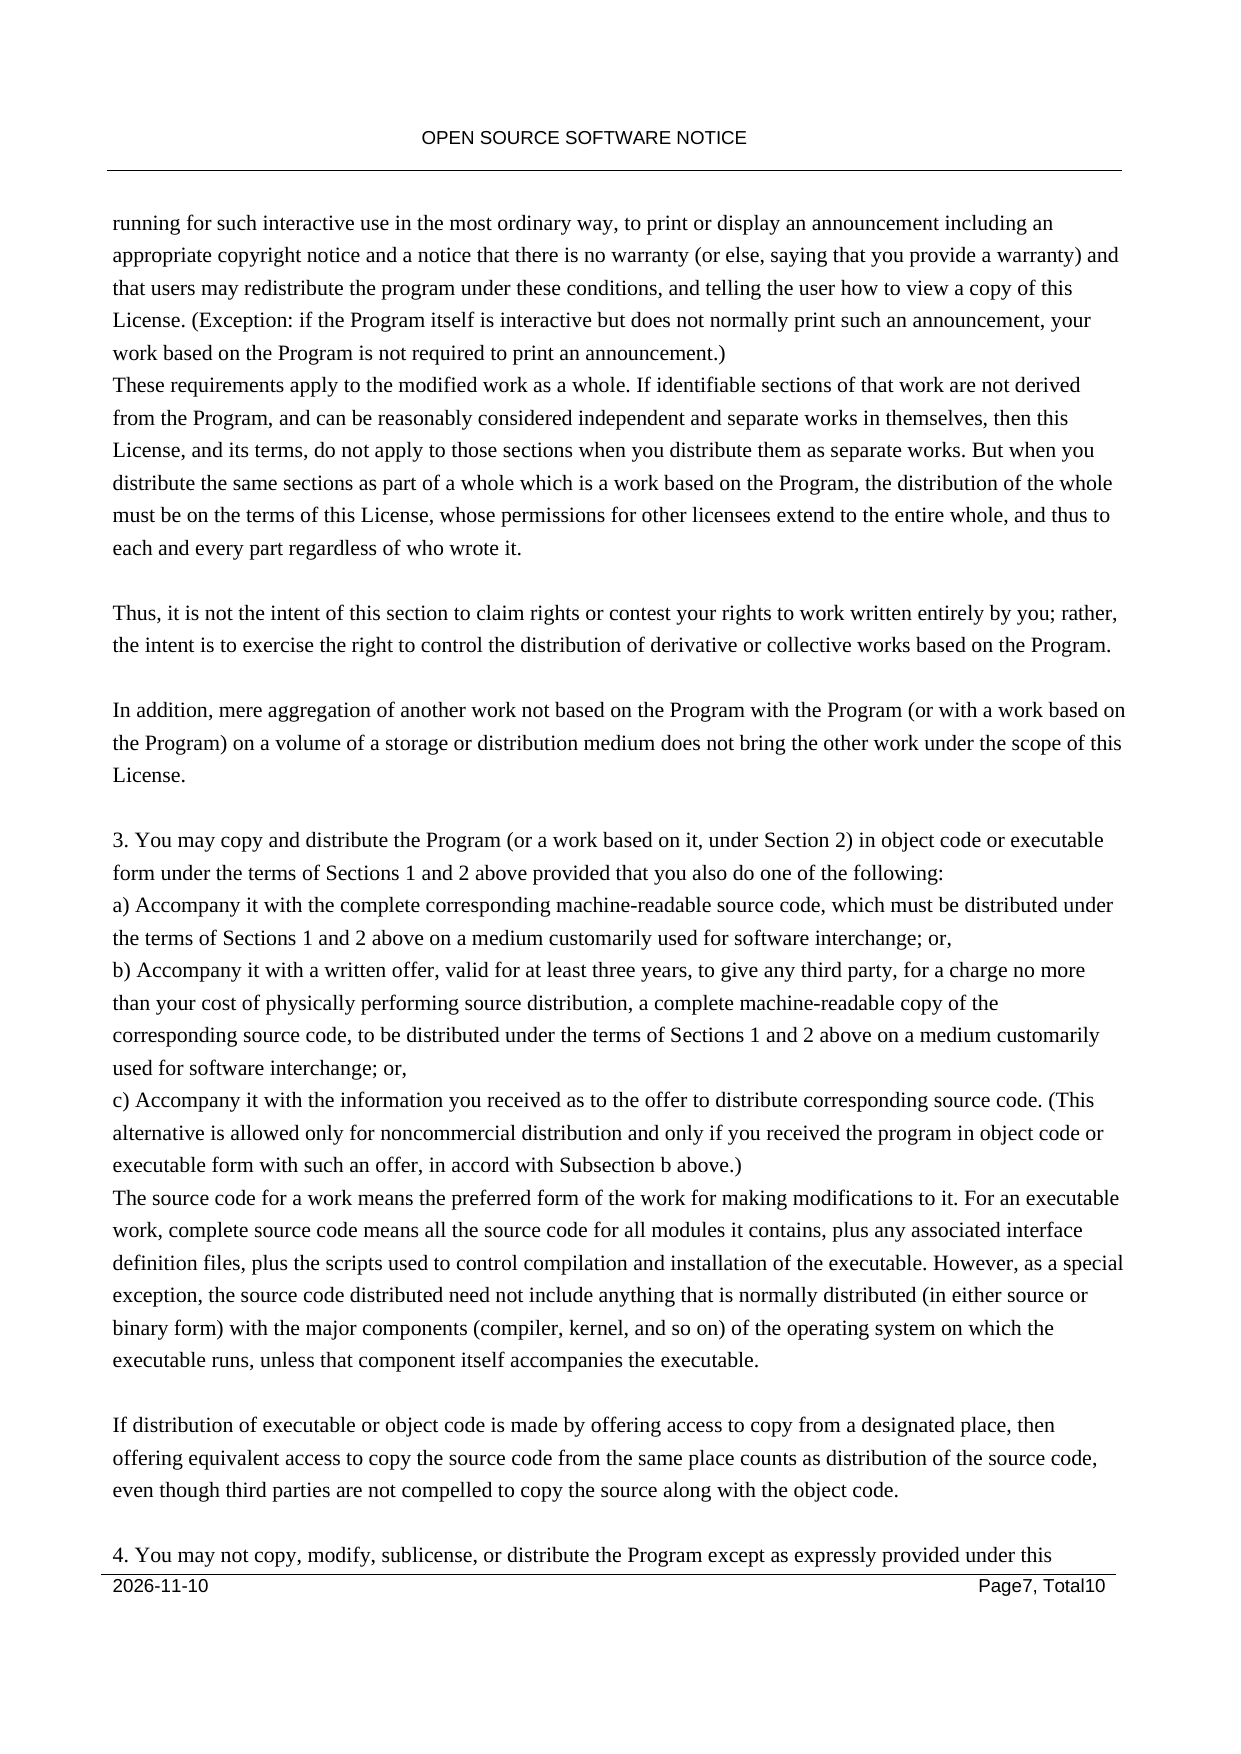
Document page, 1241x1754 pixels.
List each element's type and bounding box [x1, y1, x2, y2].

text [112, 206, 1128, 1571]
